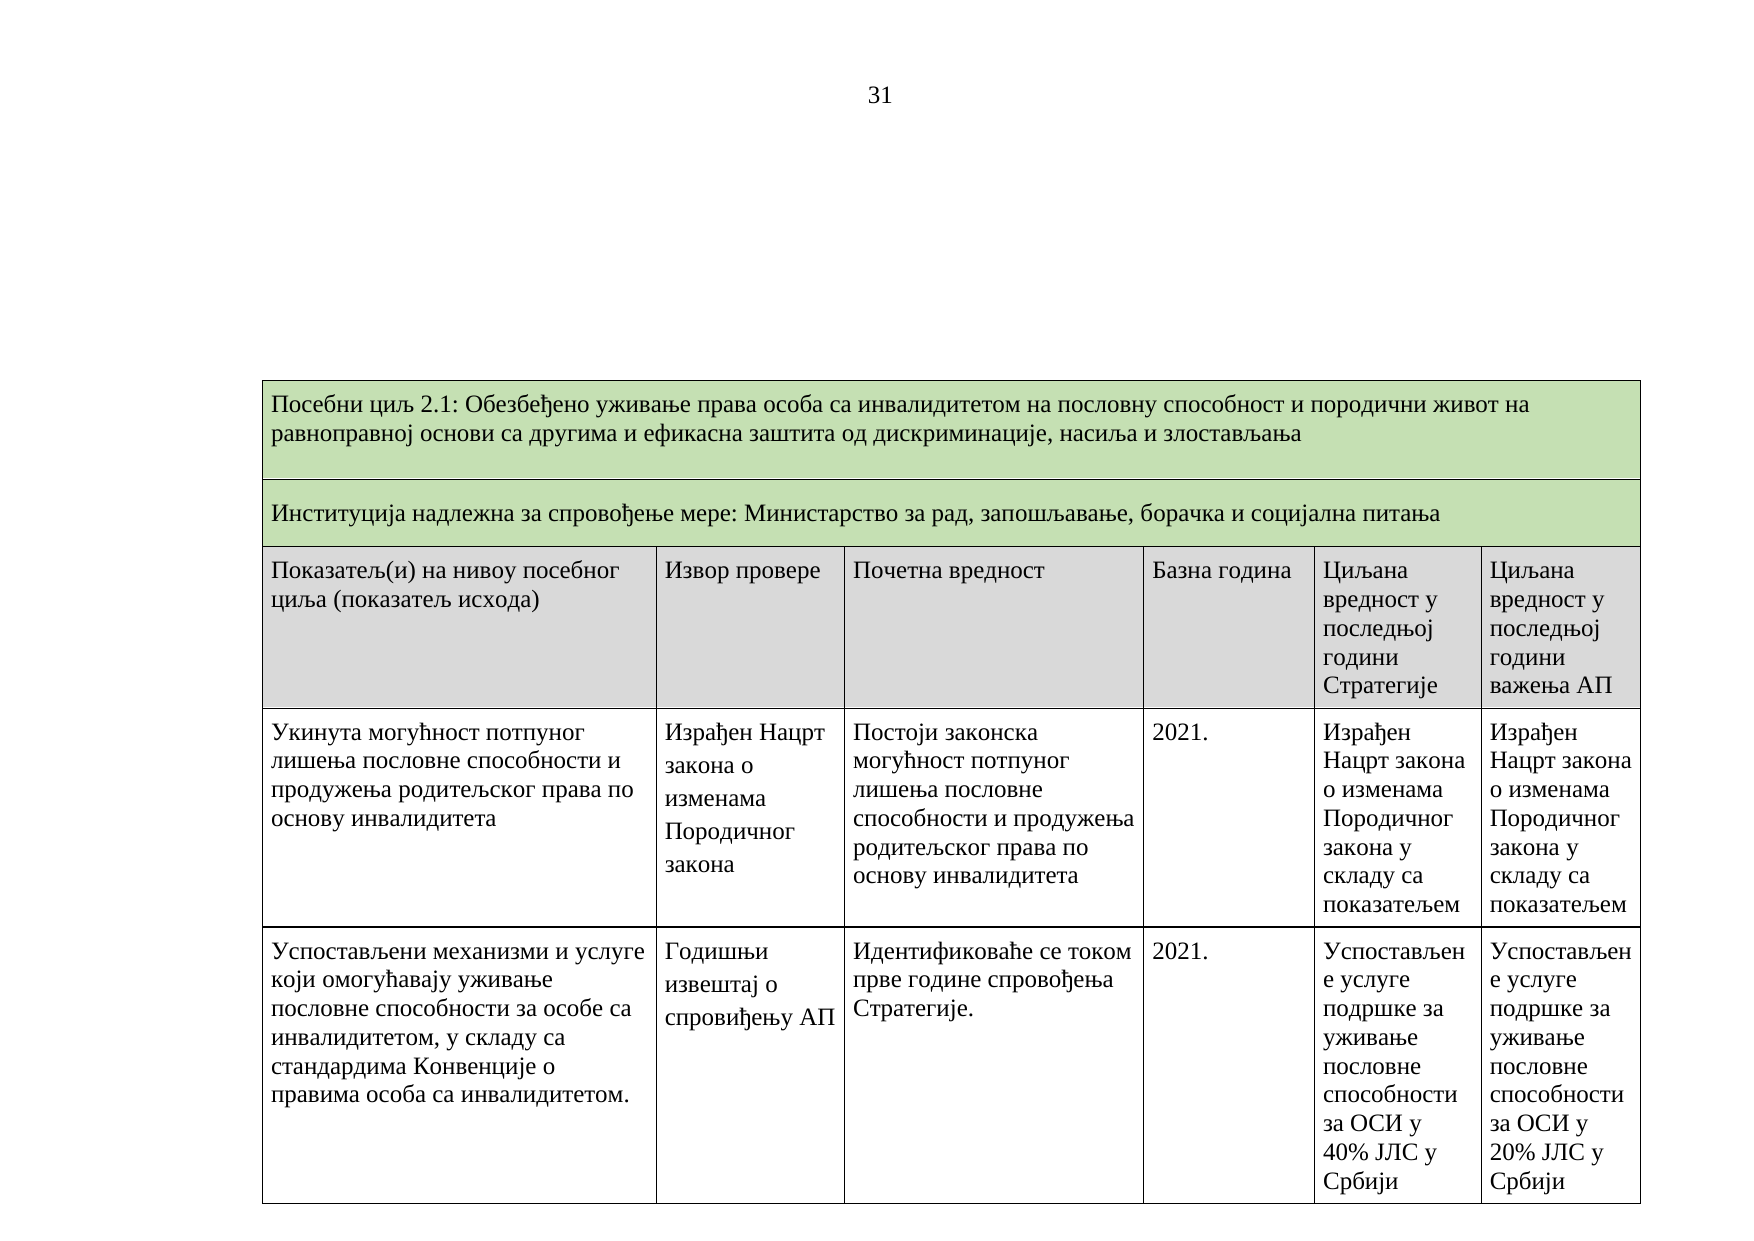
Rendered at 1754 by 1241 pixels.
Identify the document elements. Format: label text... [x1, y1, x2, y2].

table_cell Израђен Нацрт закона о изменама Породичног закона [657, 709, 844, 926]
table_cell Институција надлежна за спровођење мере: Министарство за рад, запошљавање, борачка и социјална питања [263, 480, 1640, 546]
table_cell Успостављени механизми и услуге који омогућавају уживање пословне способности за особе са инвалидитетом, у складу са стандардима Конвенције о правима особа са инвалидитетом. [263, 928, 656, 1203]
table_cell Циљaна вредност у последњој години Стратегије [1315, 547, 1481, 707]
table_cell Годишњи извештај о спровиђењу АП [657, 928, 844, 1203]
table_cell Успостављене услуге подршке за уживање пословне способности за ОСИ у 40% ЈЛС у Србији [1315, 928, 1481, 1203]
table_header Посебни циљ 2.1: Обезбеђено уживање права особа са инвалидитетом на пословну способност и породични живот на равноправној основи са другима и ефикасна заштита од дискриминације, насиља и злостављања [263, 381, 1640, 478]
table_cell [845, 928, 1143, 1203]
table_cell Циљана вредност у последњој години важења АП [1482, 547, 1640, 707]
table_cell 2021. [1144, 928, 1314, 1203]
table_cell Постоји законска могућност потпуног лишења пословне способности и продужења родитељског права по основу инвалидитета [845, 709, 1143, 926]
table_cell 2021. [1144, 709, 1314, 926]
table_cell Успостављене услуге подршке за уживање пословне способности за ОСИ у 20% ЈЛС у Србији [1482, 928, 1640, 1203]
table_cell Почетна вредност [845, 547, 1143, 707]
table_cell Показатељ(и) на нивоу посебног циља (показатељ исхода) [263, 547, 656, 707]
table_cell Базна година [1144, 547, 1314, 707]
table_cell Израђен Нацрт закона о изменама Породичног закона у складу са показатељем [1482, 709, 1640, 926]
table_cell Укинута могућност потпуног лишења пословне способности и продужења родитељског права по основу инвалидитета [263, 709, 656, 926]
table_cell Израђен Нацрт закона о изменама Породичног закона у складу са показатељем [1315, 709, 1481, 926]
table_cell Извор провере [657, 547, 844, 707]
